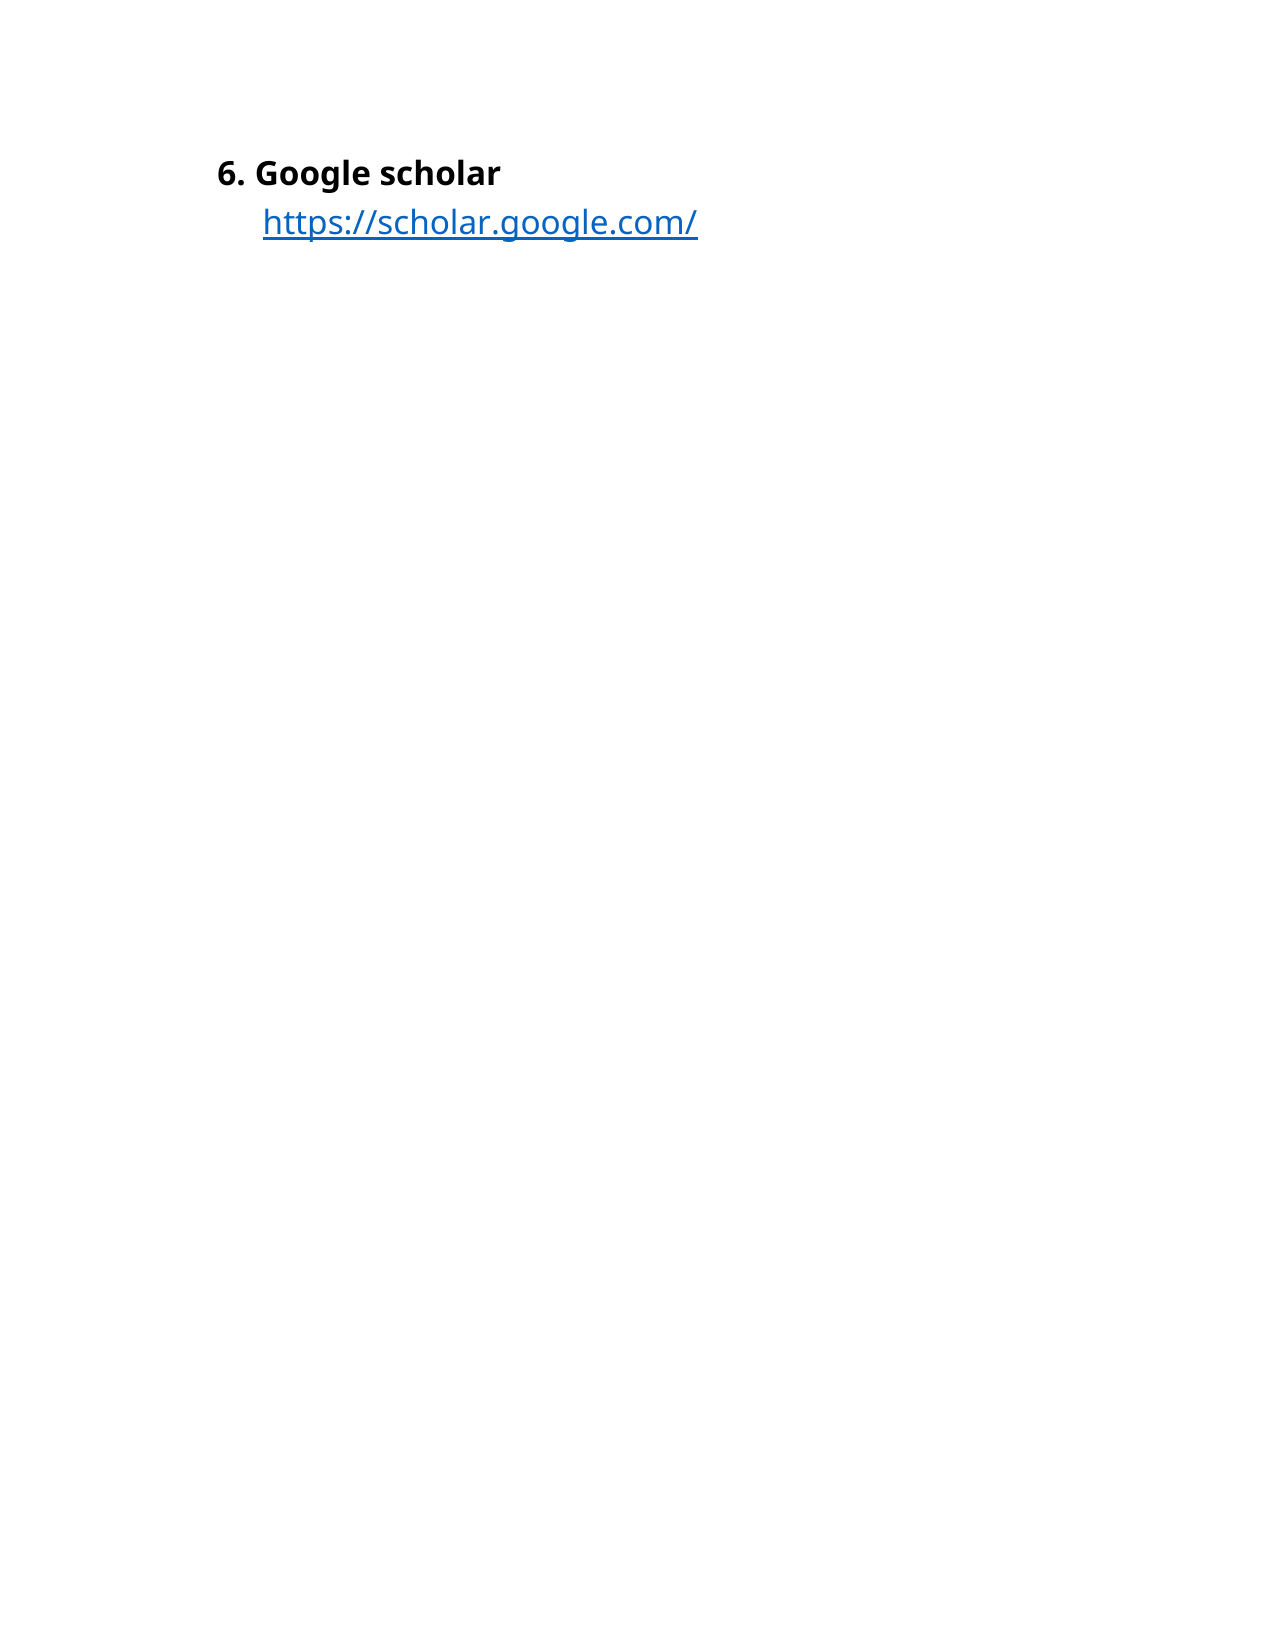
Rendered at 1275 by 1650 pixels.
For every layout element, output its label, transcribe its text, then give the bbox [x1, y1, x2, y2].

list https://scholar.google.com/ [262, 199, 1087, 244]
list Google scholar [217, 150, 1087, 195]
